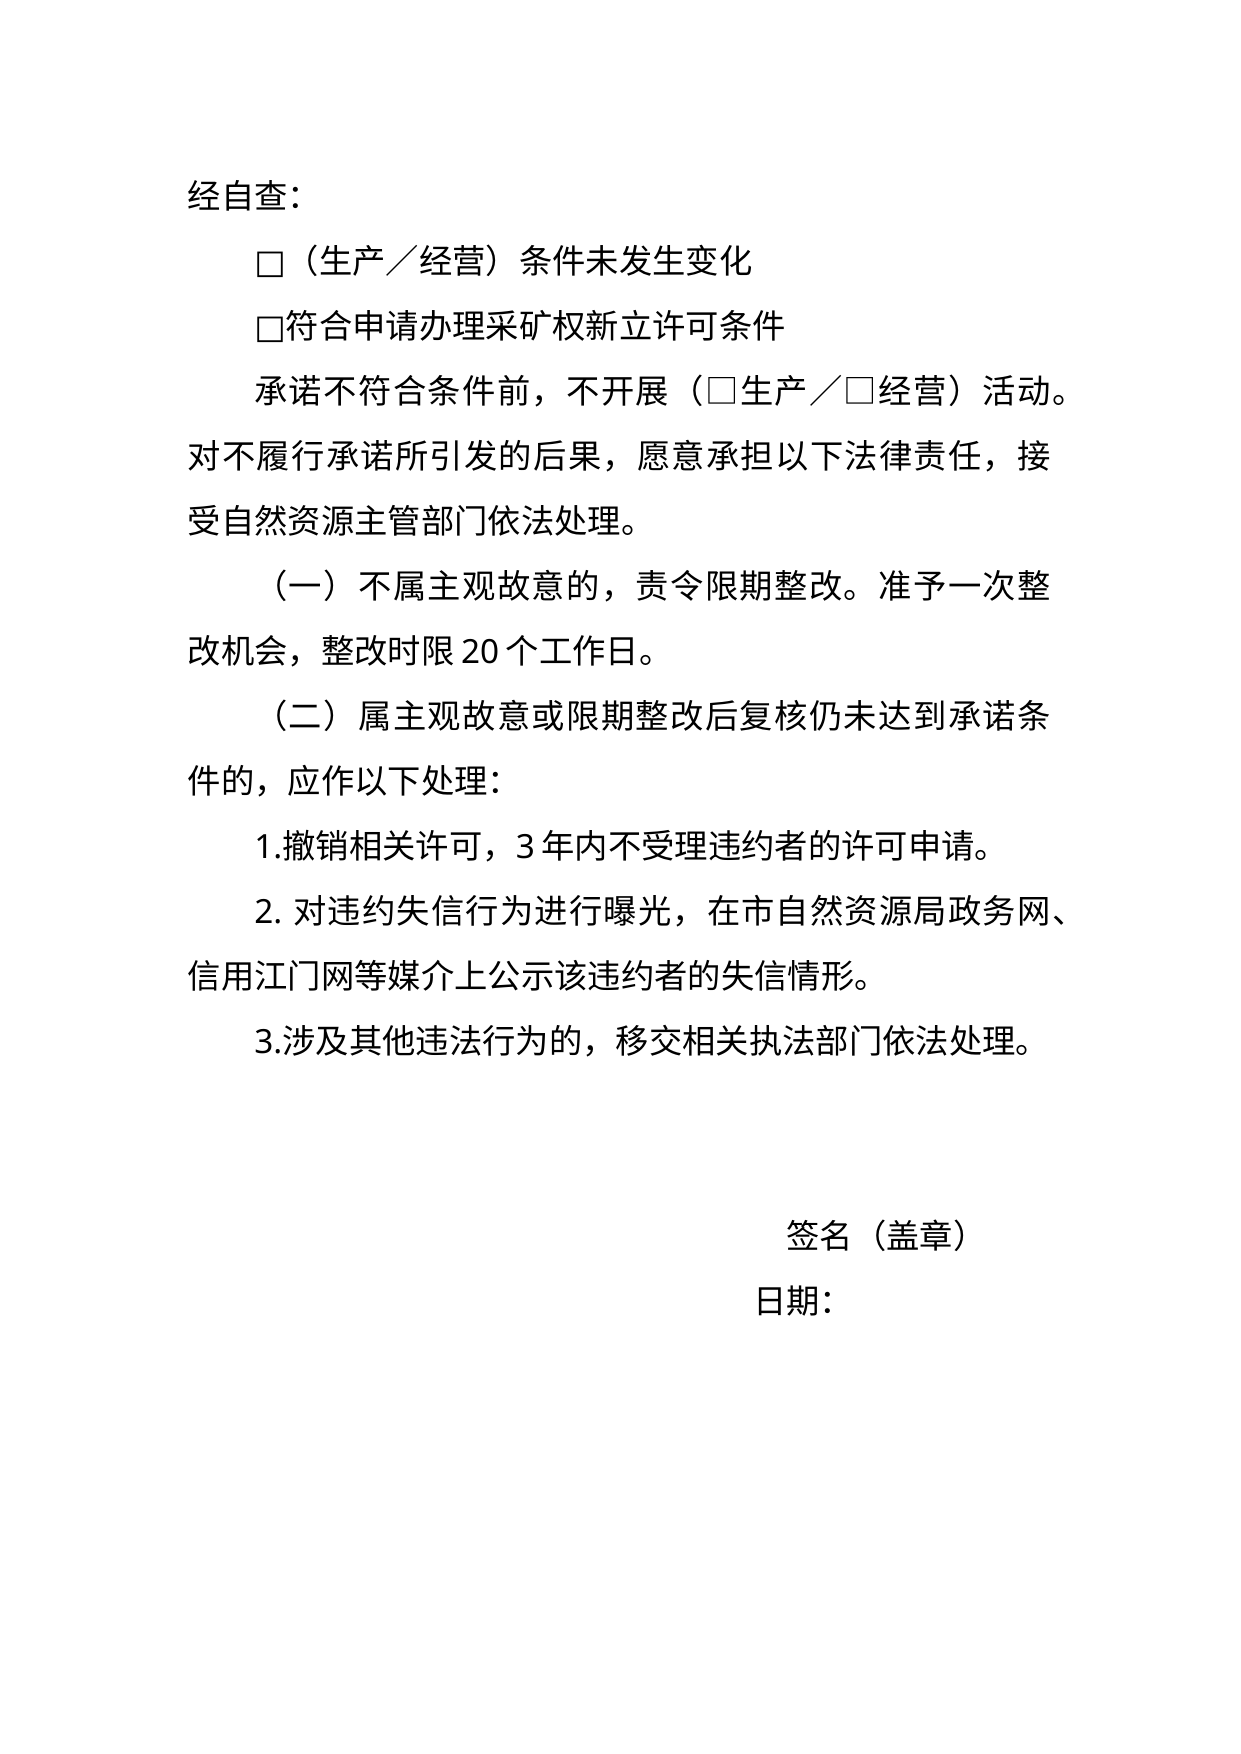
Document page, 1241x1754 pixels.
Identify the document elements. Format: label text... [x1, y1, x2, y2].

text （二）属主观故意或限期整改后复核仍未达到承诺条件的，应作以下处理： [187, 682, 1053, 812]
text 日期： [187, 1267, 853, 1332]
text 3.涉及其他违法行为的，移交相关执法部门依法处理。 [187, 1007, 1053, 1072]
text 1.撤销相关许可，3年内不受理违约者的许可申请。 [187, 812, 1053, 877]
text 2. 对违约失信行为进行曝光，在市自然资源局政务网、信用江门网等媒介上公示该违约者的失信情形。 [187, 877, 1053, 1007]
text 承诺不符合条件前，不开展（□生产／□经营）活动。对不履行承诺所引发的后果，愿意承担以下法律责任，接受自然资源主管部门依法处理。 [187, 357, 1053, 552]
text （一）不属主观故意的，责令限期整改。准予一次整改机会，整改时限20个工作日。 [187, 552, 1053, 682]
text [187, 162, 1053, 227]
text 签名（盖章） [187, 1202, 986, 1267]
text □符合申请办理采矿权新立许可条件 [187, 292, 1053, 357]
text □（生产／经营）条件未发生变化 [187, 227, 1053, 292]
